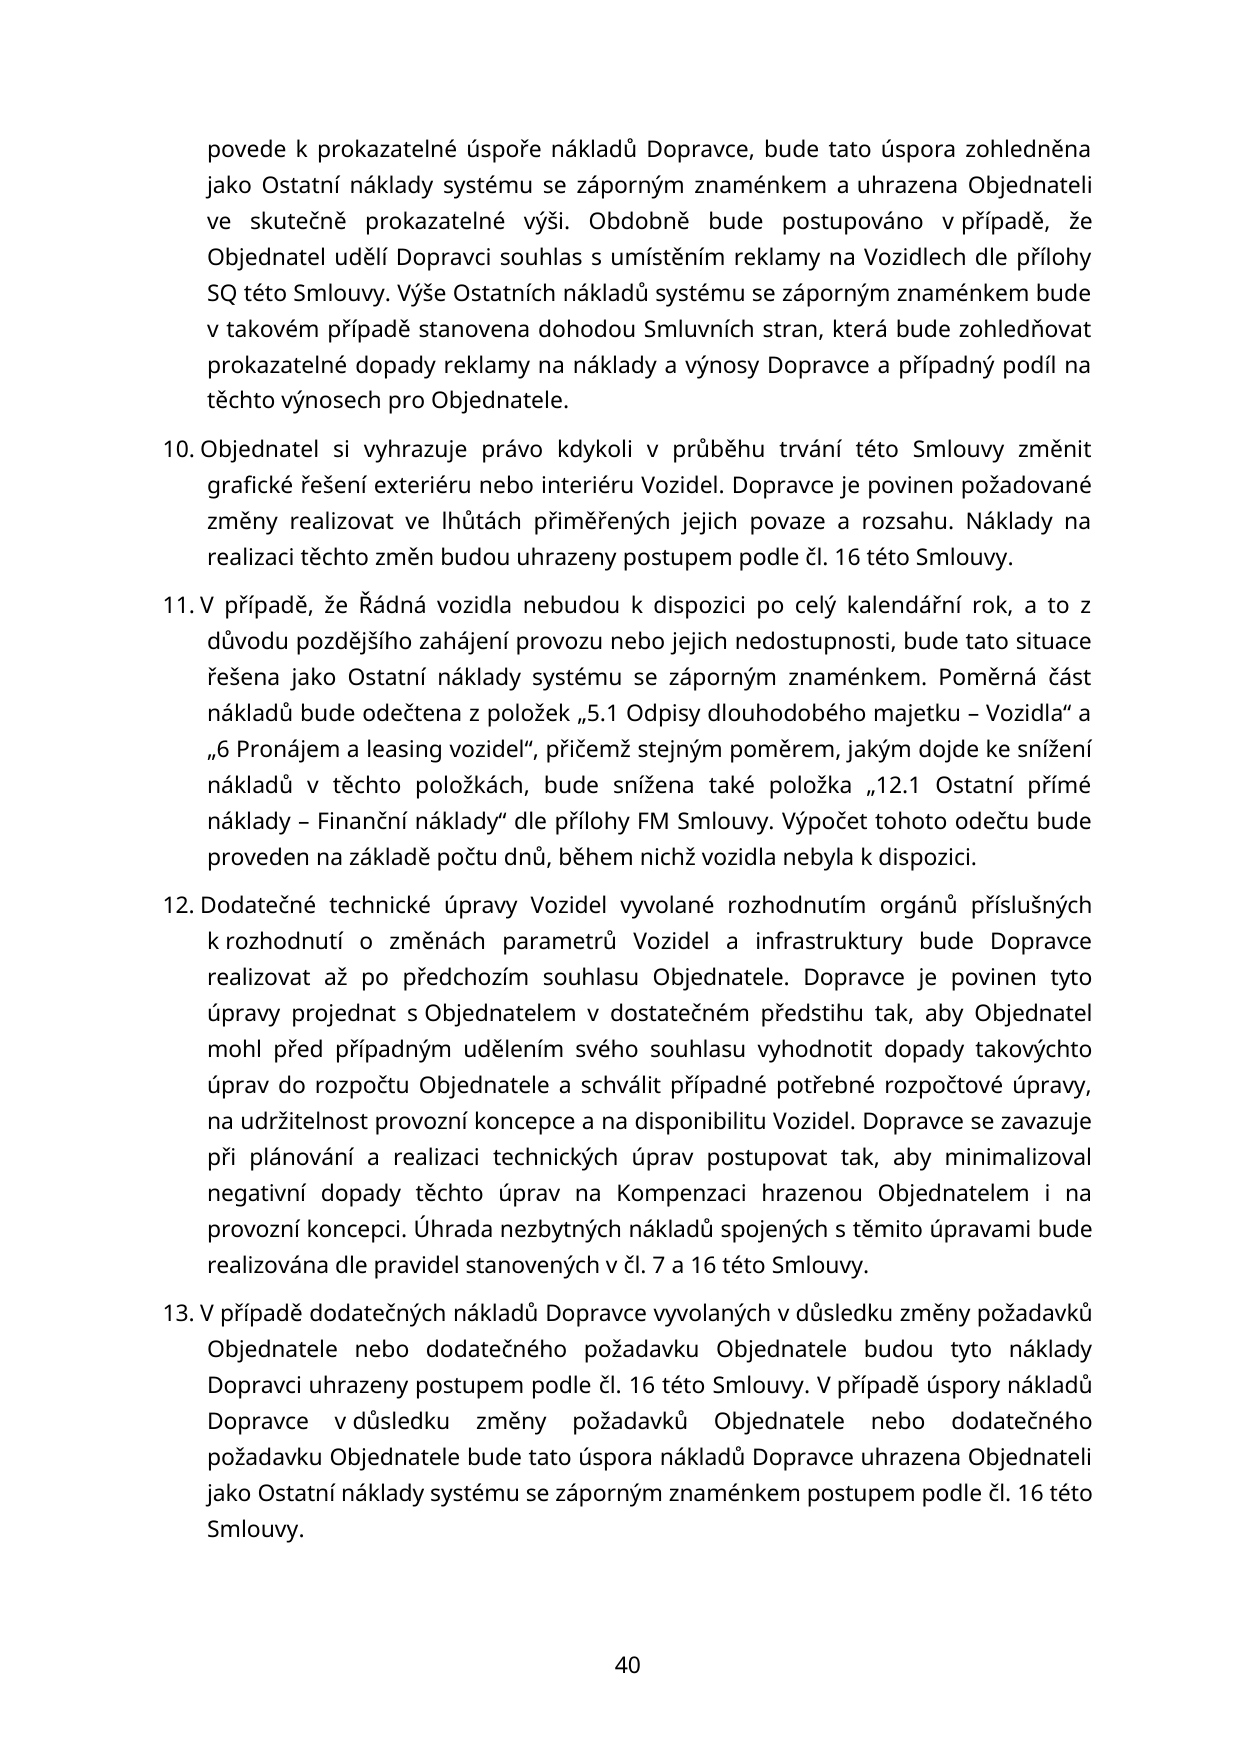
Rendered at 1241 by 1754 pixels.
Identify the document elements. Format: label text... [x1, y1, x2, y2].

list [162, 133, 1093, 416]
list V případě dodatečných nákladů Dopravce vyvolaných v důsledku změny požadavků Objednatele nebo dodatečného požadavku Objednatele budou tyto náklady Dopravci uhrazeny postupem podle čl. 16 této Smlouvy. V případě úspory nákladů Dopravce v důsledku změny požadavků Objednatele nebo dodatečného požadavku Objednatele bude tato úspora nákladů Dopravce uhrazena Objednateli jako Ostatní náklady systému se záporným znaménkem postupem podle čl. 16 této Smlouvy. [162, 1297, 1093, 1544]
list V případě, že Řádná vozidla nebudou k dispozici po celý kalendářní rok, a to z důvodu pozdějšího zahájení provozu nebo jejich nedostupnosti, bude tato situace řešena jako Ostatní náklady systému se záporným znaménkem. Poměrná část nákladů bude odečtena z položek „5.1 Odpisy dlouhodobého majetku – Vozidla“ a „6 Pronájem a leasing vozidel“, přičemž stejným poměrem, jakým dojde ke snížení nákladů v těchto položkách, bude snížena také položka „12.1 Ostatní přímé náklady – Finanční náklady“ dle přílohy FM Smlouvy. Výpočet tohoto odečtu bude proveden na základě počtu dnů, během nichž vozidla nebyla k dispozici. [162, 589, 1093, 872]
list Dodatečné technické úpravy Vozidel vyvolané rozhodnutím orgánů příslušných k rozhodnutí o změnách parametrů Vozidel a infrastruktury bude Dopravce realizovat až po předchozím souhlasu Objednatele. Dopravce je povinen tyto úpravy projednat s Objednatelem v dostatečném předstihu tak, aby Objednatel mohl před případným udělením svého souhlasu vyhodnotit dopady takovýchto úprav do rozpočtu Objednatele a schválit případné potřebné rozpočtové úpravy, na udržitelnost provozní koncepce a na disponibilitu Vozidel. Dopravce se zavazuje při plánování a realizaci technických úprav postupovat tak, aby minimalizoval negativní dopady těchto úprav na Kompenzaci hrazenou Objednatelem i na provozní koncepci. Úhrada nezbytných nákladů spojených s těmito úpravami bude realizována dle pravidel stanovených v čl. 7 a 16 této Smlouvy. [162, 889, 1093, 1280]
list Objednatel si vyhrazuje právo kdykoli v průběhu trvání této Smlouvy změnit grafické řešení exteriéru nebo interiéru Vozidel. Dopravce je povinen požadované změny realizovat ve lhůtách přiměřených jejich povaze a rozsahu. Náklady na realizaci těchto změn budou uhrazeny postupem podle čl. 16 této Smlouvy. [162, 433, 1093, 572]
